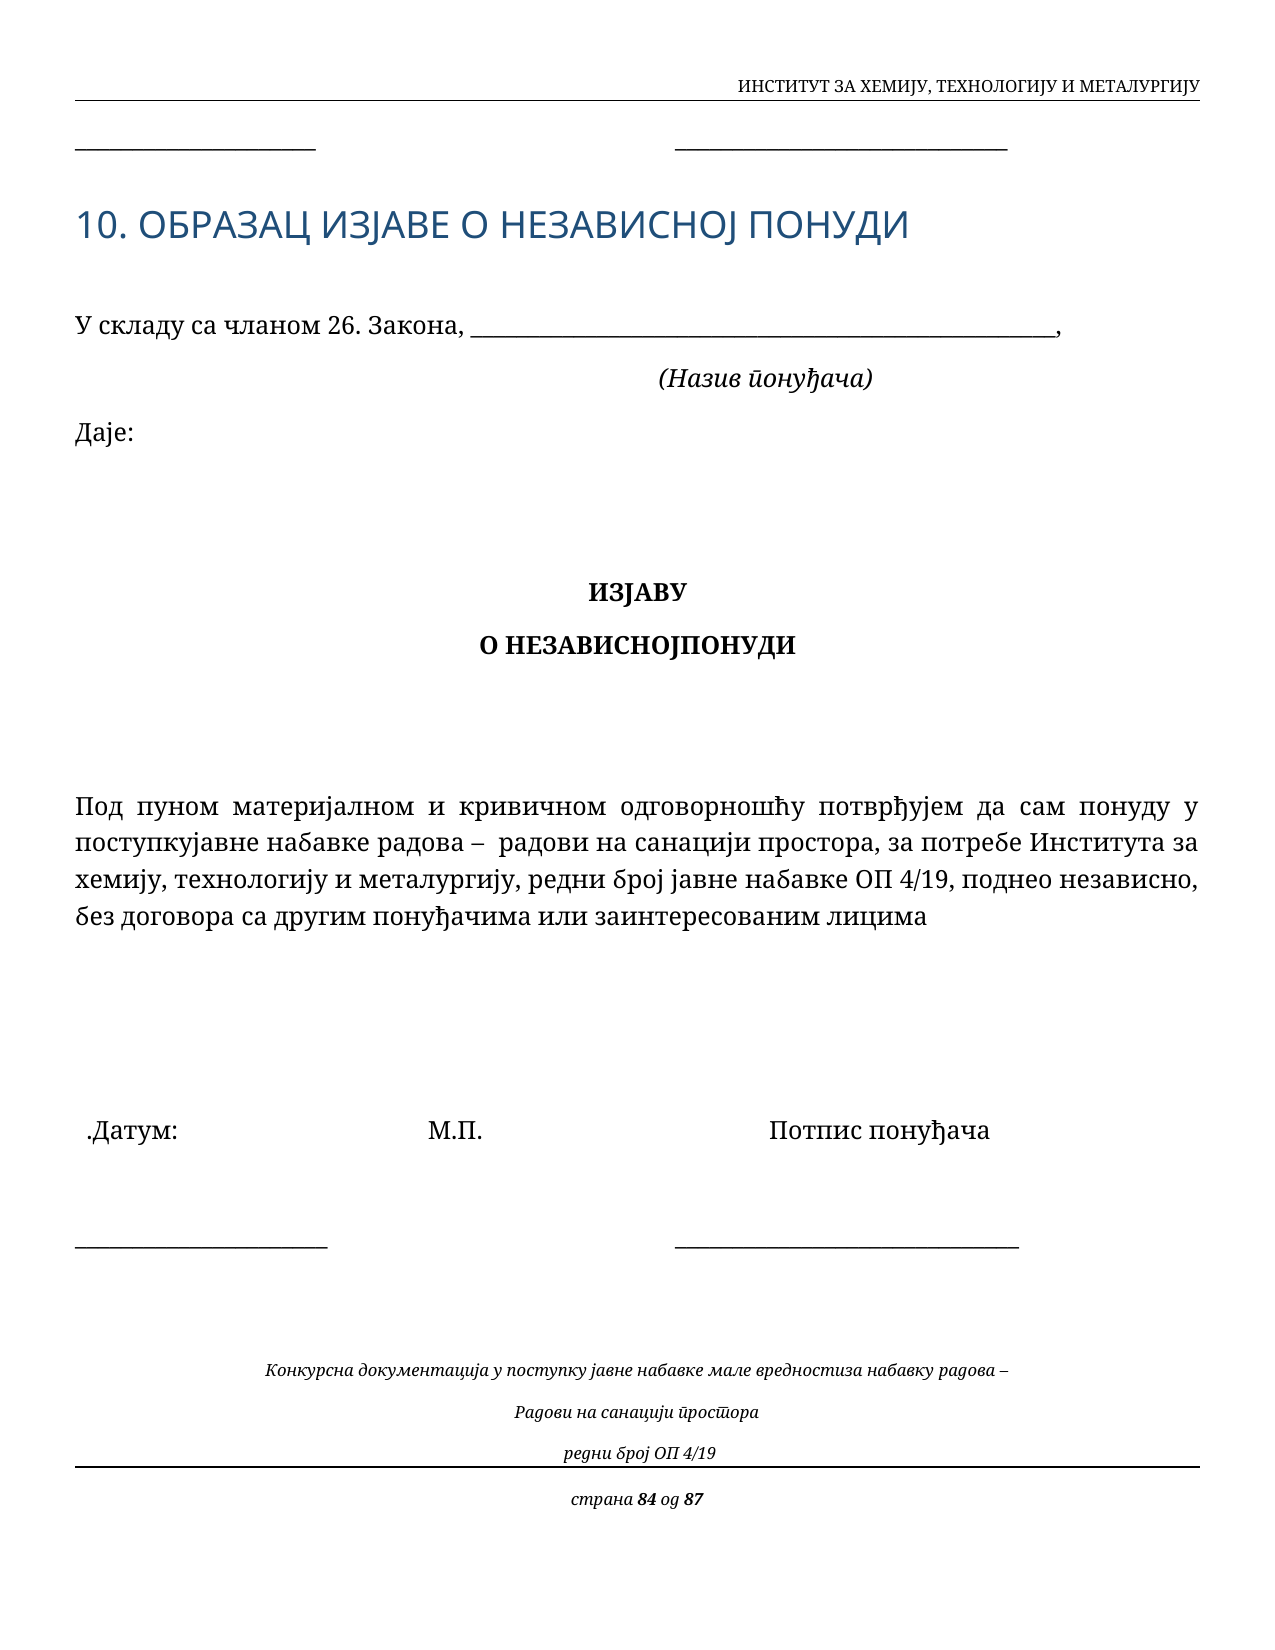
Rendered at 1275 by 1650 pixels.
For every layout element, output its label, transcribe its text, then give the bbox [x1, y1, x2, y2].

text Под пуном материјалном и кривичном одговорношћу потврђујем да сам понуду у поступкујавне набавке радова – радови на санацији простора, за потребе Института за хемију, технологију и металургију, редни број јавне набавке ОП 4/19, поднео независно, без договора са другим понуђачима или заинтересованим лицима [75, 788, 1200, 933]
text О НЕЗАВИСНОЈПОНУДИ [75, 628, 1200, 662]
text _____________________ _____________________________ [75, 120, 1200, 154]
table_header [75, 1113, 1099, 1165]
text ______________________ ______________________________ [75, 1219, 1200, 1253]
text (Назив понуђача) [75, 361, 1200, 395]
text У складу са чланом 26. Закона, ___________________________________________________, [75, 307, 1200, 341]
text Даје: [75, 414, 1200, 448]
subtitle 10. ОБРАЗАЦ ИЗЈАВЕ О НЕЗАВИСНОЈ ПОНУДИ [75, 199, 1200, 250]
text ИЗЈАВУ [75, 574, 1200, 609]
